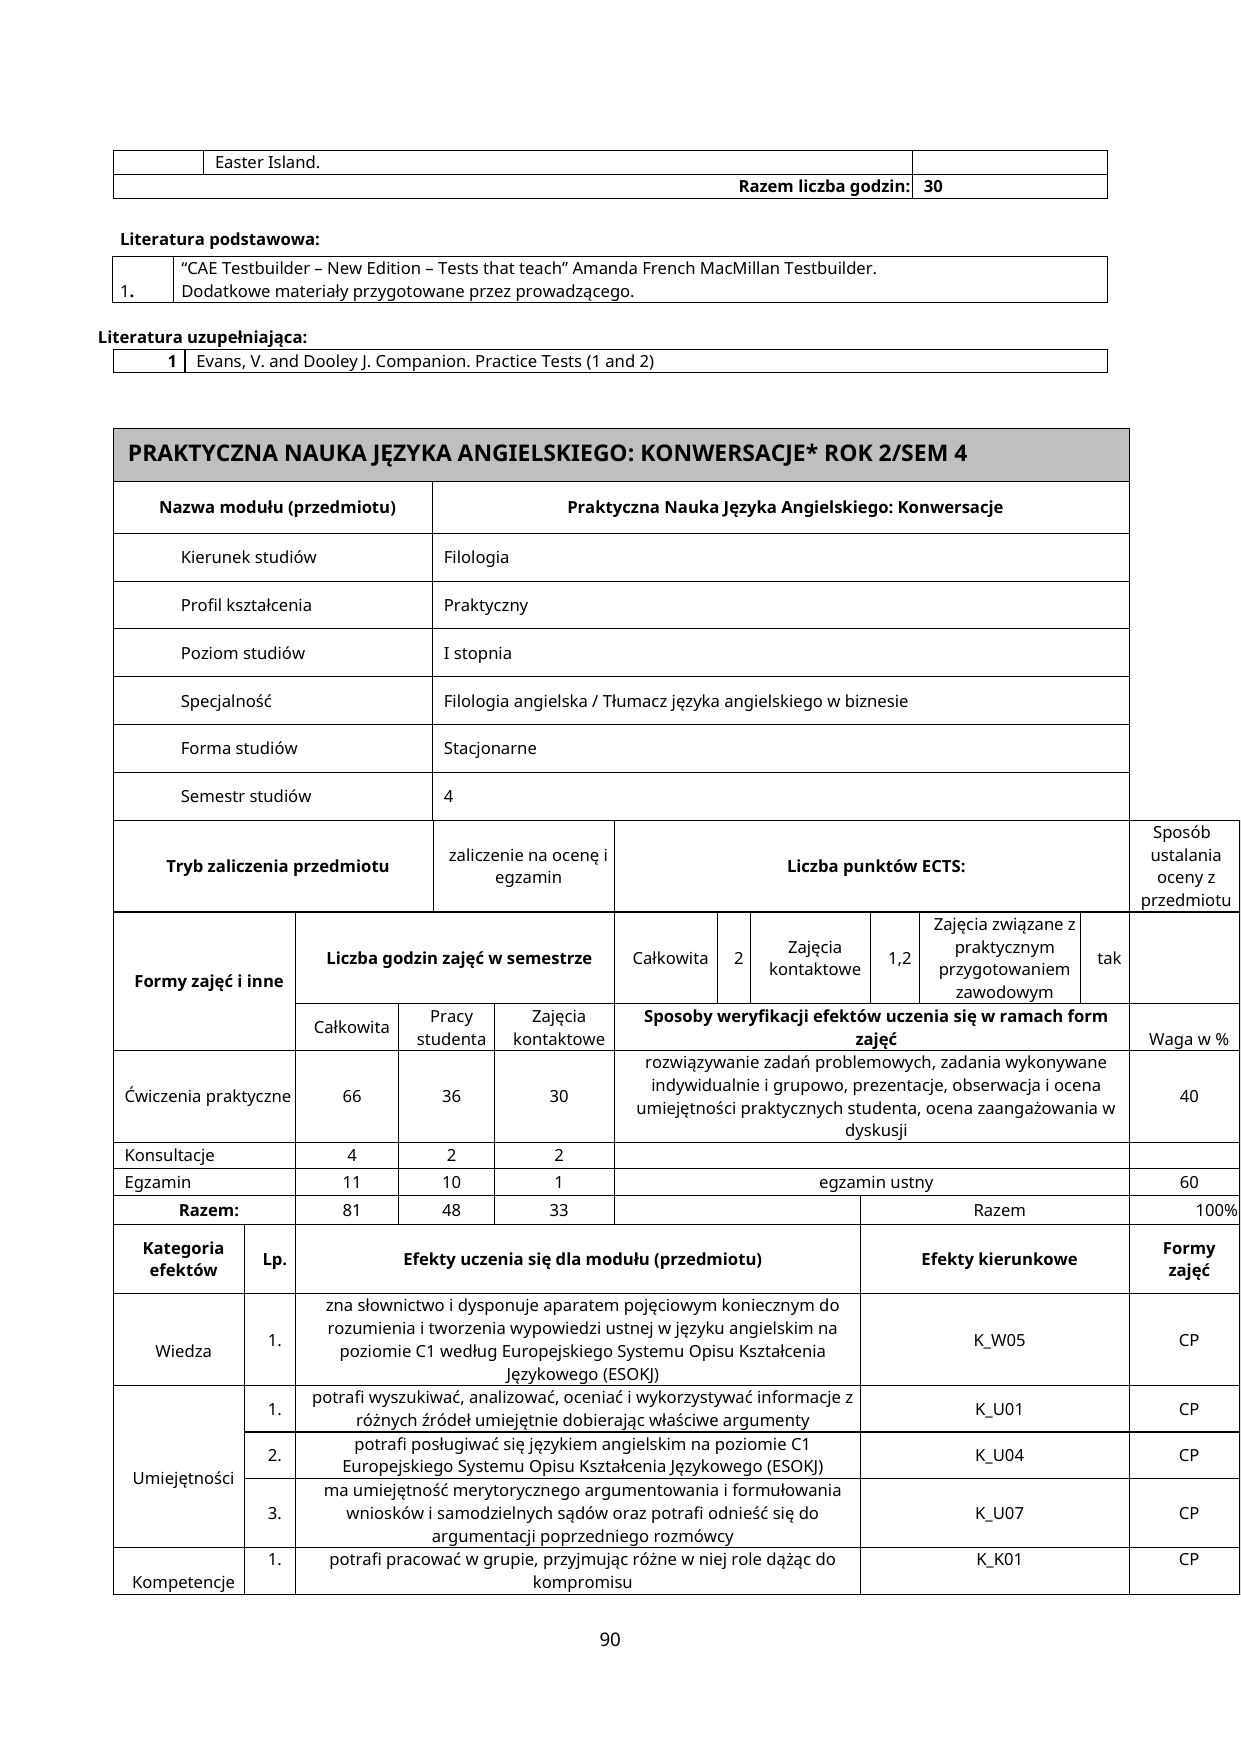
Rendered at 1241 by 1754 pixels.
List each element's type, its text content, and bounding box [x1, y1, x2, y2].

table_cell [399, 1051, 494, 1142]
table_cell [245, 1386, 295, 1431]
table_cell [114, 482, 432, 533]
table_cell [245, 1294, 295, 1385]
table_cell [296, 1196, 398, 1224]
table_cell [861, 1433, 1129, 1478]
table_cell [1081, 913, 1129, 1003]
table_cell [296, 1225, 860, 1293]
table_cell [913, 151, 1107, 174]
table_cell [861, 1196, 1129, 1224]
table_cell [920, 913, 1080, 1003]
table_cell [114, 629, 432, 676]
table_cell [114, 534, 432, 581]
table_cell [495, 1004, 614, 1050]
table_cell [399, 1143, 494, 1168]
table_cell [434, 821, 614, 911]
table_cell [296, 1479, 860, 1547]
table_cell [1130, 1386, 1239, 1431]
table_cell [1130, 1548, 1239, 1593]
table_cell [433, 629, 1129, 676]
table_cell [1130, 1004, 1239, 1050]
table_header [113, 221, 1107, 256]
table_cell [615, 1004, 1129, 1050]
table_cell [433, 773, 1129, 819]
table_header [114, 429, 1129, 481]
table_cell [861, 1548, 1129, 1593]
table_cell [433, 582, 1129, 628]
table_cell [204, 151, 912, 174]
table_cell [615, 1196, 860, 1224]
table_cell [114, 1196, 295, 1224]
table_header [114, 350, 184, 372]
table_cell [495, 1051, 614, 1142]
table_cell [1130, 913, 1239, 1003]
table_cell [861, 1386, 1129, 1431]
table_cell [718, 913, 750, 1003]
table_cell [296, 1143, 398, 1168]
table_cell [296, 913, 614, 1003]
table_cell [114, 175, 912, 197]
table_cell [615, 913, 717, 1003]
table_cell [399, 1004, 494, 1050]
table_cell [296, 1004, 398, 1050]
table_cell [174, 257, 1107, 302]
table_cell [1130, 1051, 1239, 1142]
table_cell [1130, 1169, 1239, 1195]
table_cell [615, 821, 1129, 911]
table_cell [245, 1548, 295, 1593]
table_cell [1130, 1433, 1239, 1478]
text Literatura uzupełniająca: [98, 326, 1117, 348]
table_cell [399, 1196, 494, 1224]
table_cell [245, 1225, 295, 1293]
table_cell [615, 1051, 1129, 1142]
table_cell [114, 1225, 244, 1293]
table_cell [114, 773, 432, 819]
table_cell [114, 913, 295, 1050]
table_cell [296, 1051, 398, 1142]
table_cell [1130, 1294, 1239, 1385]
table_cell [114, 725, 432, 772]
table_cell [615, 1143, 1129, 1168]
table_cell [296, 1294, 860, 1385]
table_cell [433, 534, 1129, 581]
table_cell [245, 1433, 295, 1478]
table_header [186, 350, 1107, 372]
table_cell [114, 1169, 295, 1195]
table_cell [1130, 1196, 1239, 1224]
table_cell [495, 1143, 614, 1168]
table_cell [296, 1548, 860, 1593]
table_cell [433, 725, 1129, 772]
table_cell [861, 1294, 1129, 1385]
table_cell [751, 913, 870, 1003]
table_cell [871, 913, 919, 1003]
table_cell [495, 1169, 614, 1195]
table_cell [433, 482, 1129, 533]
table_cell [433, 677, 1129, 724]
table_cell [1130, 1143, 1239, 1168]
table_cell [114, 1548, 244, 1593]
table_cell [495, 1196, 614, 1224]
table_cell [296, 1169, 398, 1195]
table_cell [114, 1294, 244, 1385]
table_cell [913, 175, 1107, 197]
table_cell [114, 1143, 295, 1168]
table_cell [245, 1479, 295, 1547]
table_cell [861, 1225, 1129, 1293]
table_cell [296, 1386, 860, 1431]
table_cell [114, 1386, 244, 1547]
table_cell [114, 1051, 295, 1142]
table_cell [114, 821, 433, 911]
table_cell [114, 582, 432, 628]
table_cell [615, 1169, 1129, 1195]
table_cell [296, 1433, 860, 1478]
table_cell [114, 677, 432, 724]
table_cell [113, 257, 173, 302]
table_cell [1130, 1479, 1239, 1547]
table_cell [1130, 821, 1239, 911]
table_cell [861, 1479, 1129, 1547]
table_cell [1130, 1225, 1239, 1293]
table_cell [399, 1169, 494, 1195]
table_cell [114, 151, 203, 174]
